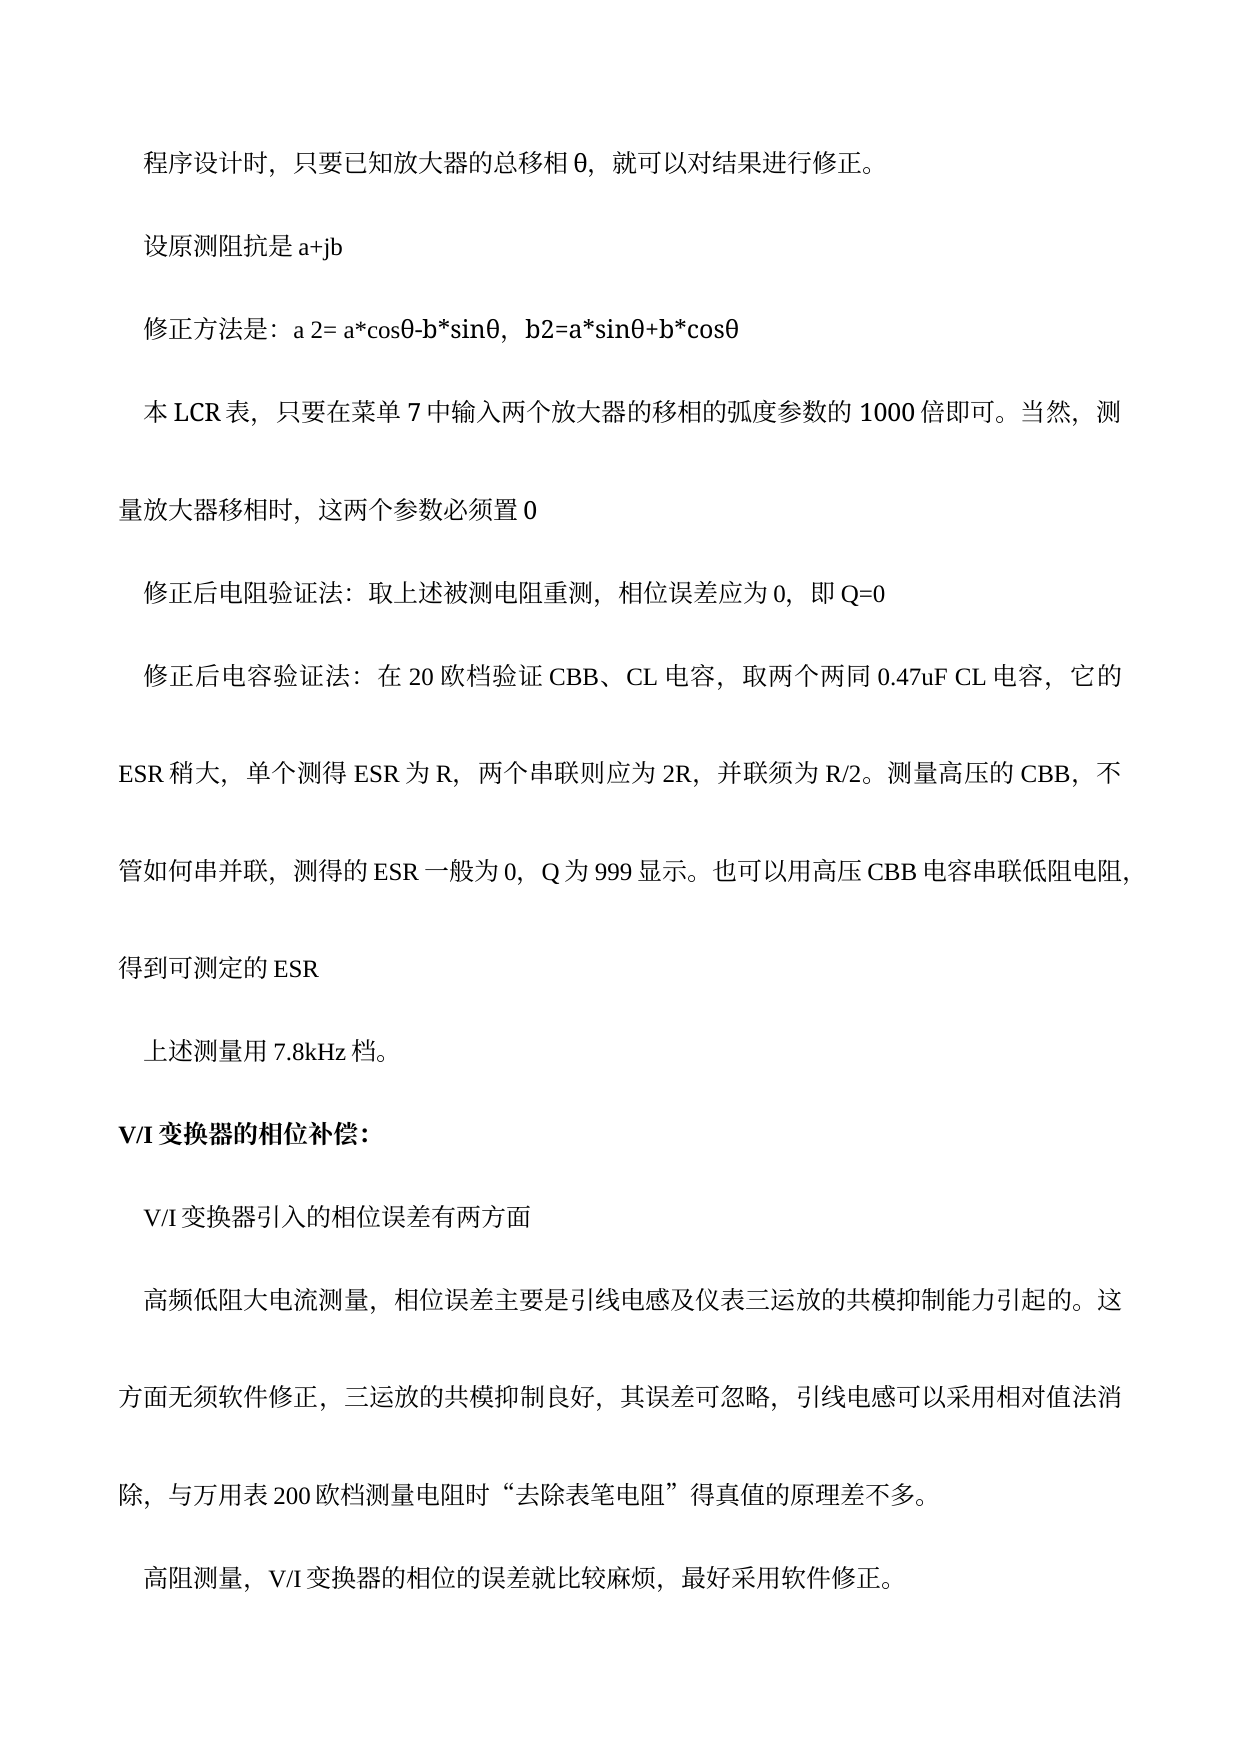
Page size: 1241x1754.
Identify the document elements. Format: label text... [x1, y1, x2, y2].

text 修正方法是：a 2= a*cosθ-b*sinθ，b2=a*sinθ+b*cosθ [118, 295, 1122, 360]
text 本LCR表，只要在菜单7中输入两个放大器的移相的弧度参数的1000倍即可。当然，测量放大器移相时，这两个参数必须置0 [118, 378, 1122, 541]
text 高频低阻大电流测量，相位误差主要是引线电感及仪表三运放的共模抑制能力引起的。这方面无须软件修正，三运放的共模抑制良好，其误差可忽略，引线电感可以采用相对值法消除，与万用表200欧档测量电阻时“去除表笔电阻”得真值的原理差不多。 [118, 1266, 1122, 1526]
text V/I变换器的相位补偿： [118, 1100, 1122, 1165]
text 高阻测量，V/I变换器的相位的误差就比较麻烦，最好采用软件修正。 [118, 1544, 1122, 1609]
text 修正后电容验证法：在20欧档验证CBB、CL电容，取两个两同0.47uF CL电容，它的ESR稍大，单个测得ESR为R，两个串联则应为2R，并联须为R/2。测量高压的CBB，不管如何串并联，测得的ESR一般为0，Q为999显示。也可以用高压CBB电容串联低阻电阻，得到可测定的ESR [118, 642, 1122, 999]
text 上述测量用7.8kHz档。 [118, 1017, 1122, 1082]
text 程序设计时，只要已知放大器的总移相θ，就可以对结果进行修正。 [118, 129, 1122, 194]
text 修正后电阻验证法：取上述被测电阻重测，相位误差应为0，即Q=0 [118, 559, 1122, 624]
text V/I变换器引入的相位误差有两方面 [118, 1183, 1122, 1248]
text 设原测阻抗是a+jb [118, 212, 1122, 277]
